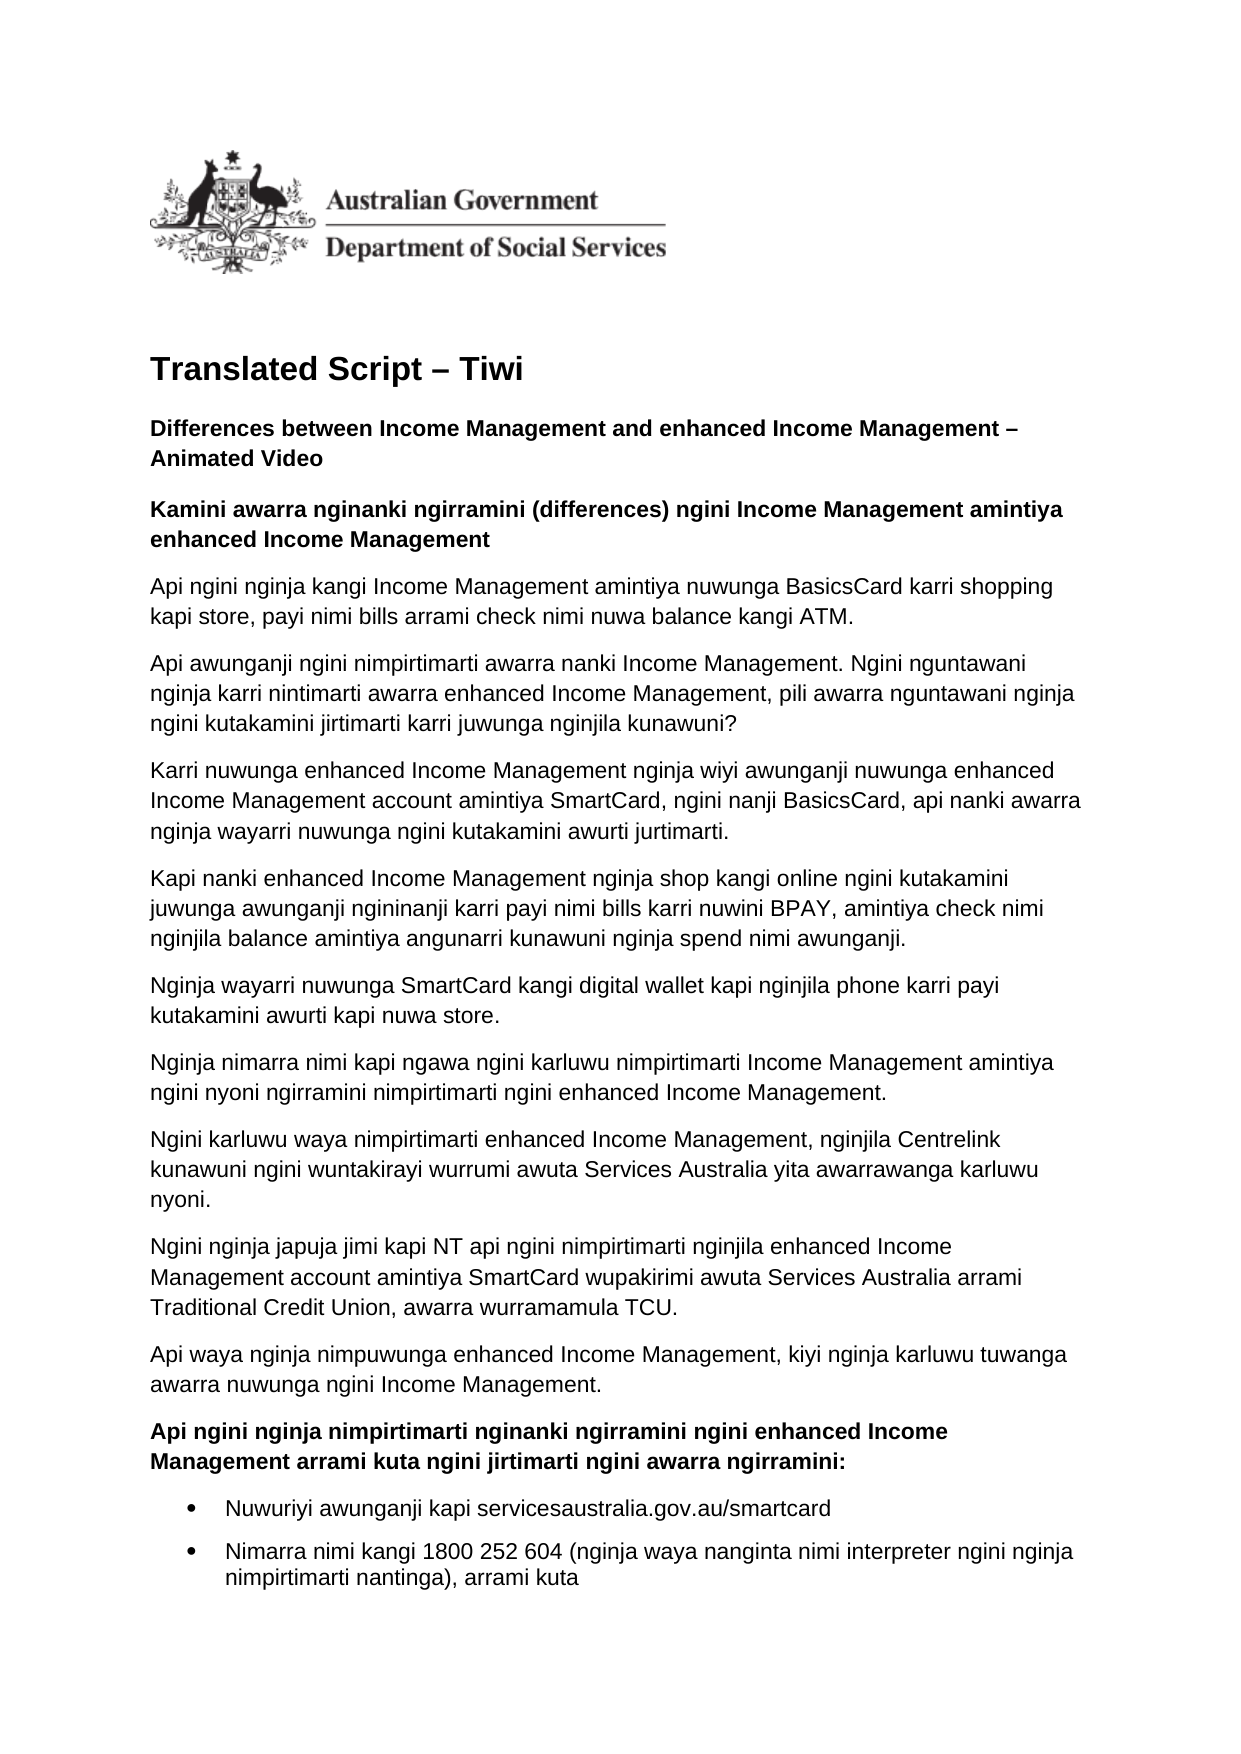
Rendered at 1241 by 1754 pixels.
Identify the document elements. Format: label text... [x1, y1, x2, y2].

text Api ngini nginja kangi Income Management amintiya nuwunga BasicsCard karri shopping kapi store, payi nimi bills arrami check nimi nuwa balance kangi ATM. [150, 573, 1090, 629]
text Api ngini nginja nimpirtimarti nginanki ngirramini ngini enhanced Income Management arrami kuta ngini jirtimarti ngini awarra ngirramini: [150, 1418, 1090, 1474]
picture [150, 150, 666, 274]
text Kapi nanki enhanced Income Management nginja shop kangi online ngini kutakamini juwunga awunganji ngininanji karri payi nimi bills karri nuwini BPAY, amintiya check nimi nginjila balance amintiya angunarri kunawuni nginja spend nimi awunganji. [150, 864, 1090, 951]
text Differences between Income Management and enhanced Income Management – Animated Video [150, 414, 1090, 471]
text Karri nuwunga enhanced Income Management nginja wiyi awunganji nuwunga enhanced Income Management account amintiya SmartCard, ngini nanji BasicsCard, api nanki awarra nginja wayarri nuwunga ngini kutakamini awurti jurtimarti. [150, 757, 1090, 844]
list Nuwuriyi awunganji kapi servicesaustralia.gov.au/smartcard [187, 1495, 1090, 1521]
text Nginja wayarri nuwunga SmartCard kangi digital wallet kapi nginjila phone karri payi kutakamini awurti kapi nuwa store. [150, 972, 1090, 1028]
text Kamini awarra nginanki ngirramini (differences) ngini Income Management amintiya enhanced Income Management [150, 496, 1090, 552]
text Ngini karluwu waya nimpirtimarti enhanced Income Management, nginjila Centrelink kunawuni ngini wuntakirayi wurrumi awuta Services Australia yita awarrawanga karluwu nyoni. [150, 1126, 1090, 1213]
list Nimarra nimi kangi 1800 252 604 (nginja waya nanginta nimi interpreter ngini nginja nimpirtimarti nantinga), arrami kuta [187, 1538, 1090, 1590]
text Nginja nimarra nimi kapi ngawa ngini karluwu nimpirtimarti Income Management amintiya ngini nyoni ngirramini nimpirtimarti ngini enhanced Income Management. [150, 1049, 1090, 1105]
text Ngini nginja japuja jimi kapi NT api ngini nimpirtimarti nginjila enhanced Income Management account amintiya SmartCard wupakirimi awuta Services Australia arrami Traditional Credit Union, awarra wurramamula TCU. [150, 1233, 1090, 1320]
text Translated Script – Tiwi [150, 349, 1090, 388]
text Api awunganji ngini nimpirtimarti awarra nanki Income Management. Ngini nguntawani nginja karri nintimarti awarra enhanced Income Management, pili awarra nguntawani nginja ngini kutakamini jirtimarti karri juwunga nginjila kunawuni? [150, 650, 1090, 737]
text Api waya nginja nimpuwunga enhanced Income Management, kiyi nginja karluwu tuwanga awarra nuwunga ngini Income Management. [150, 1341, 1090, 1397]
